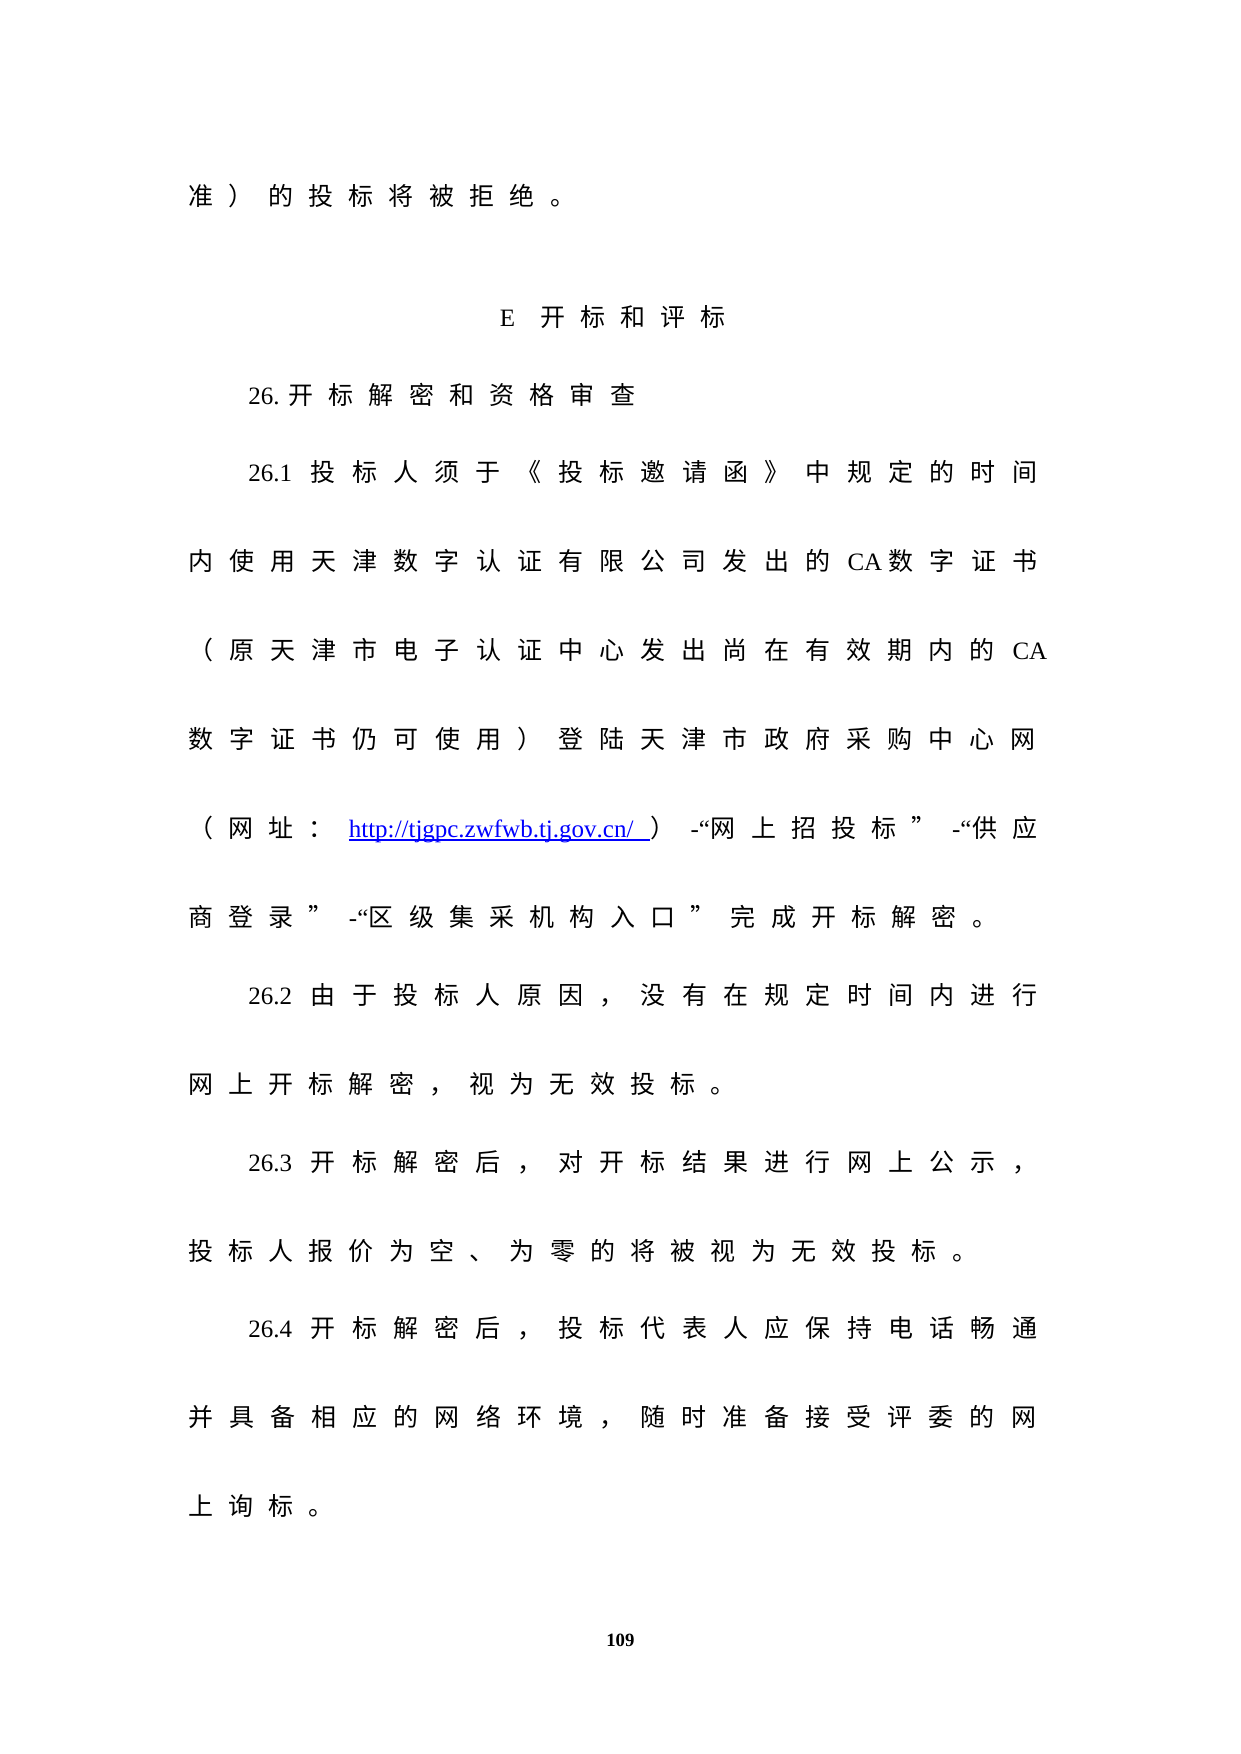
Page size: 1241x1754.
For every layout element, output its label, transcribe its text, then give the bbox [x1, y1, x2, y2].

text 26.1 投标人须于《投标邀请函》中规定的时间内使用天津数字认证有限公司发出的CA数字证书（原天津市电子认证中心发出尚在有效期内的CA数字证书仍可使用）登陆天津市政府采购中心网（网址：http://tjgpc.zwfwb.tj.gov.cn/）-“网上招投标”-“供应商登录”-“区级集采机构入口”完成开标解密。 [188, 441, 1052, 946]
text 26.3 开标解密后，对开标结果进行网上公示，投标人报价为空、为零的将被视为无效投标。 [188, 1130, 1052, 1279]
text 26. 开标解密和资格审查 [188, 363, 1052, 423]
text E 开标和评标 [188, 286, 1052, 345]
text 26.2 由于投标人原因，没有在规定时间内进行网上开标解密，视为无效投标。 [188, 964, 1052, 1112]
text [188, 164, 1052, 224]
text 26.4 开标解密后，投标代表人应保持电话畅通并具备相应的网络环境，随时准备接受评委的网上询标。 [188, 1297, 1052, 1534]
